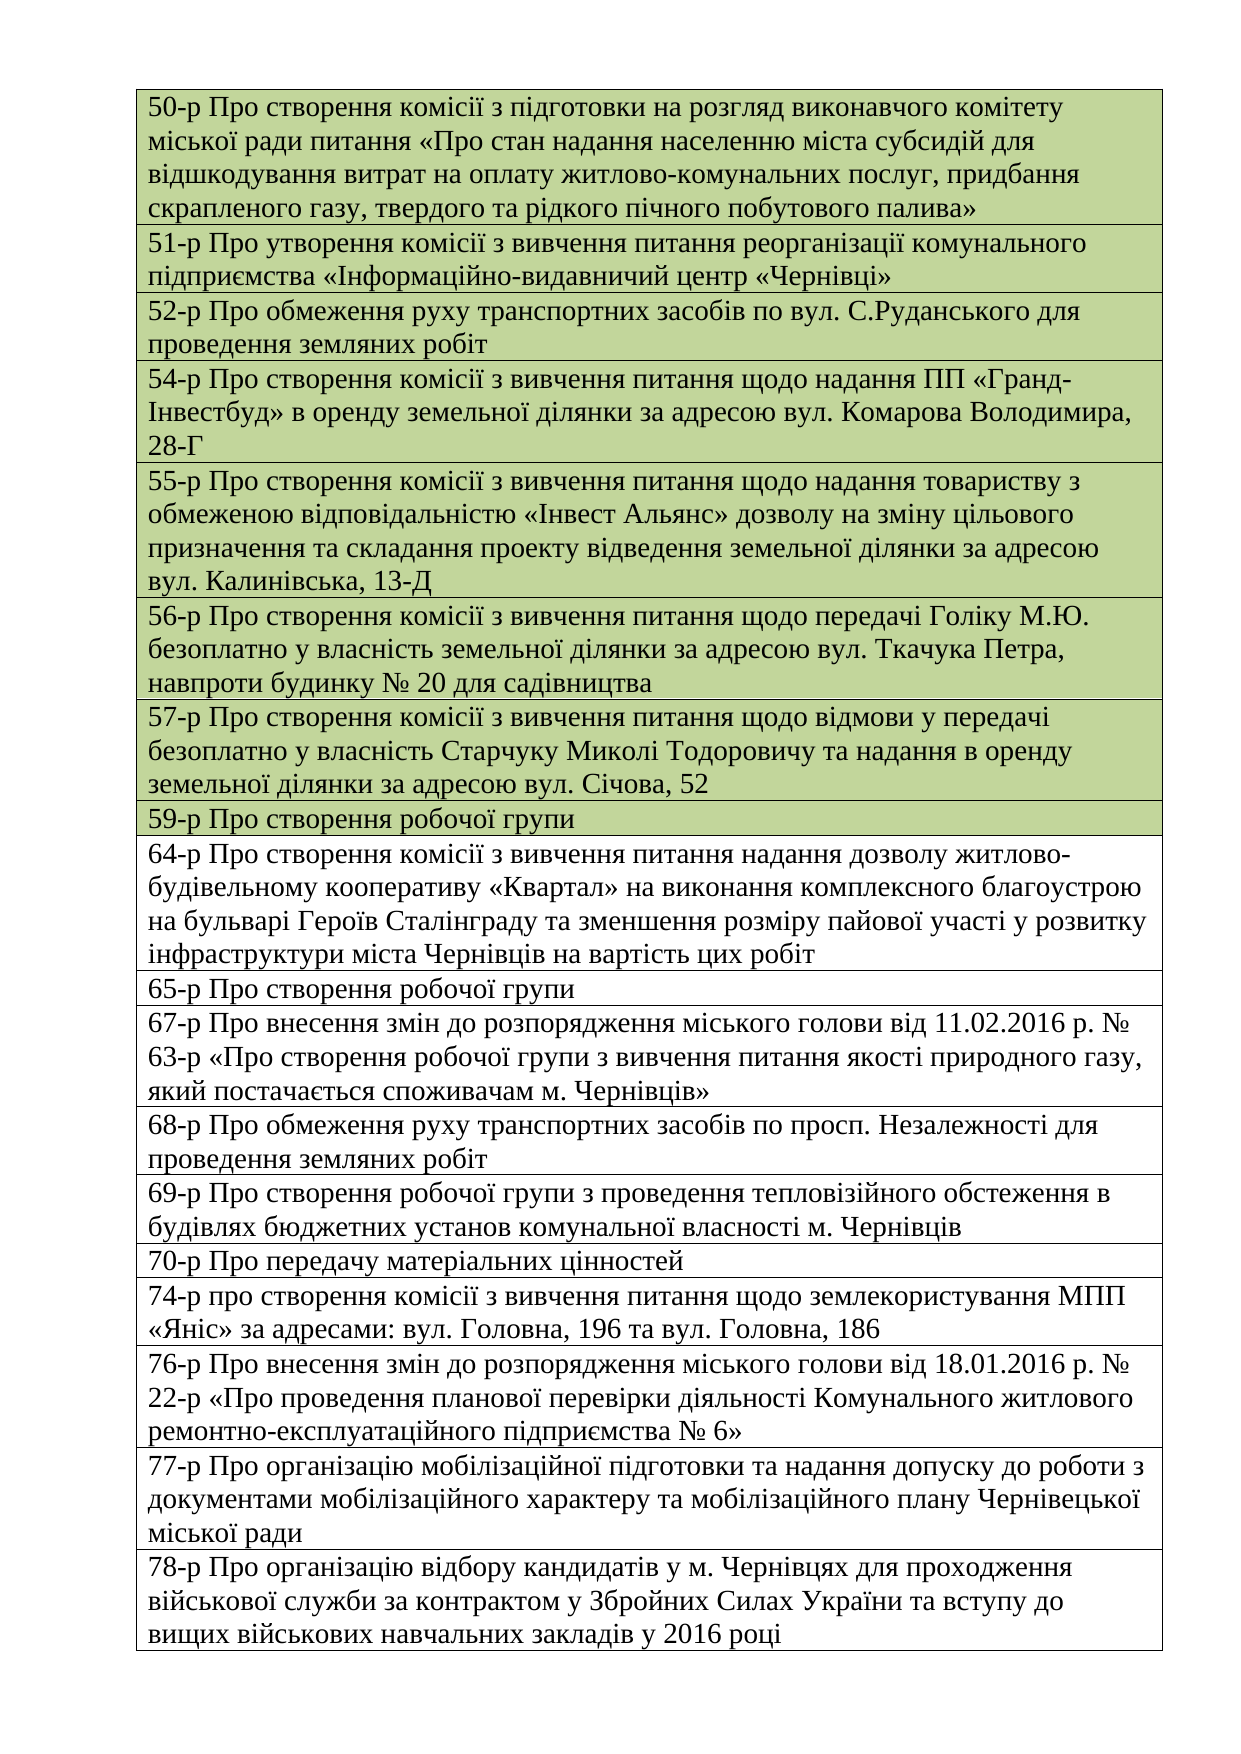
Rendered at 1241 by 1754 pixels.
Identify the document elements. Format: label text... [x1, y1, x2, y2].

table_cell 52-р Про обмеження руху транспортних засобів по вул. С.Руданського для проведення земляних робіт [137, 293, 1162, 360]
table_cell 78-р Про організацію відбору кандидатів у м. Чернівцях для проходження військової служби за контрактом у Збройних Силах України та вступу до вищих військових навчальних закладів у 2016 році [137, 1550, 1162, 1650]
table_cell 54-р Про створення комісії з вивчення питання щодо надання ПП «Гранд-Інвестбуд» в оренду земельної ділянки за адресою вул. Комарова Володимира, 28-Г [137, 361, 1162, 462]
table_cell 64-р Про створення комісії з вивчення питання надання дозволу житлово-будівельному кооперативу «Квартал» на виконання комплексного благоустрою на бульварі Героїв Сталінграду та зменшення розміру пайової участі у розвитку інфраструктури міста Чернівців на вартість цих робіт [137, 836, 1162, 970]
table_cell 57-р Про створення комісії з вивчення питання щодо відмови у передачі безоплатно у власність Старчуку Миколі Тодоровичу та надання в оренду земельної ділянки за адресою вул. Січова, 52 [137, 700, 1162, 800]
table_cell 69-р Про створення робочої групи з проведення тепловізійного обстеження в будівлях бюджетних установ комунальної власності м. Чернівців [137, 1175, 1162, 1242]
table_cell 74-р про створення комісії з вивчення питання щодо землекористування МПП «Яніс» за адресами: вул. Головна, 196 та вул. Головна, 186 [137, 1278, 1162, 1345]
table_cell 56-р Про створення комісії з вивчення питання щодо передачі Голіку М.Ю. безоплатно у власність земельної ділянки за адресою вул. Ткачука Петра, навпроти будинку № 20 для садівництва [137, 598, 1162, 698]
table_cell 55-р Про створення комісії з вивчення питання щодо надання товариству з обмеженою відповідальністю «Інвест Альянс» дозволу на зміну цільового призначення та складання проекту відведення земельної ділянки за адресою вул. Калинівська, 13-Д [137, 463, 1162, 597]
table_cell 65-р Про створення робочої групи [137, 971, 1162, 1004]
table_cell 51-р Про утворення комісії з вивчення питання реорганізації комунального підприємства «Інформаційно-видавничий центр «Чернівці» [137, 225, 1162, 292]
table_cell 77-р Про організацію мобілізаційної підготовки та надання допуску до роботи з документами мобілізаційного характеру та мобілізаційного плану Чернівецької міської ради [137, 1448, 1162, 1548]
table_cell 59-р Про створення робочої групи [137, 801, 1162, 835]
table_cell 76-р Про внесення змін до розпорядження міського голови від 18.01.2016 р. № 22-р «Про проведення планової перевірки діяльності Комунального житлового ремонтно-експлуатаційного підприємства № 6» [137, 1346, 1162, 1447]
table_cell 50-р Про створення комісії з підготовки на розгляд виконавчого комітету міської ради питання «Про стан надання населенню міста субсидій для відшкодування витрат на оплату житлово-комунальних послуг, придбання скрапленого газу, твердого та рідкого пічного побутового палива» [137, 90, 1162, 224]
table_cell 67-р Про внесення змін до розпорядження міського голови від 11.02.2016 р. № 63-р «Про створення робочої групи з вивчення питання якості природного газу, який постачається споживачам м. Чернівців» [137, 1006, 1162, 1106]
table_cell 70-р Про передачу матеріальних цінностей [137, 1244, 1162, 1277]
table_cell 68-р Про обмеження руху транспортних засобів по просп. Незалежності для проведення земляних робіт [137, 1107, 1162, 1174]
